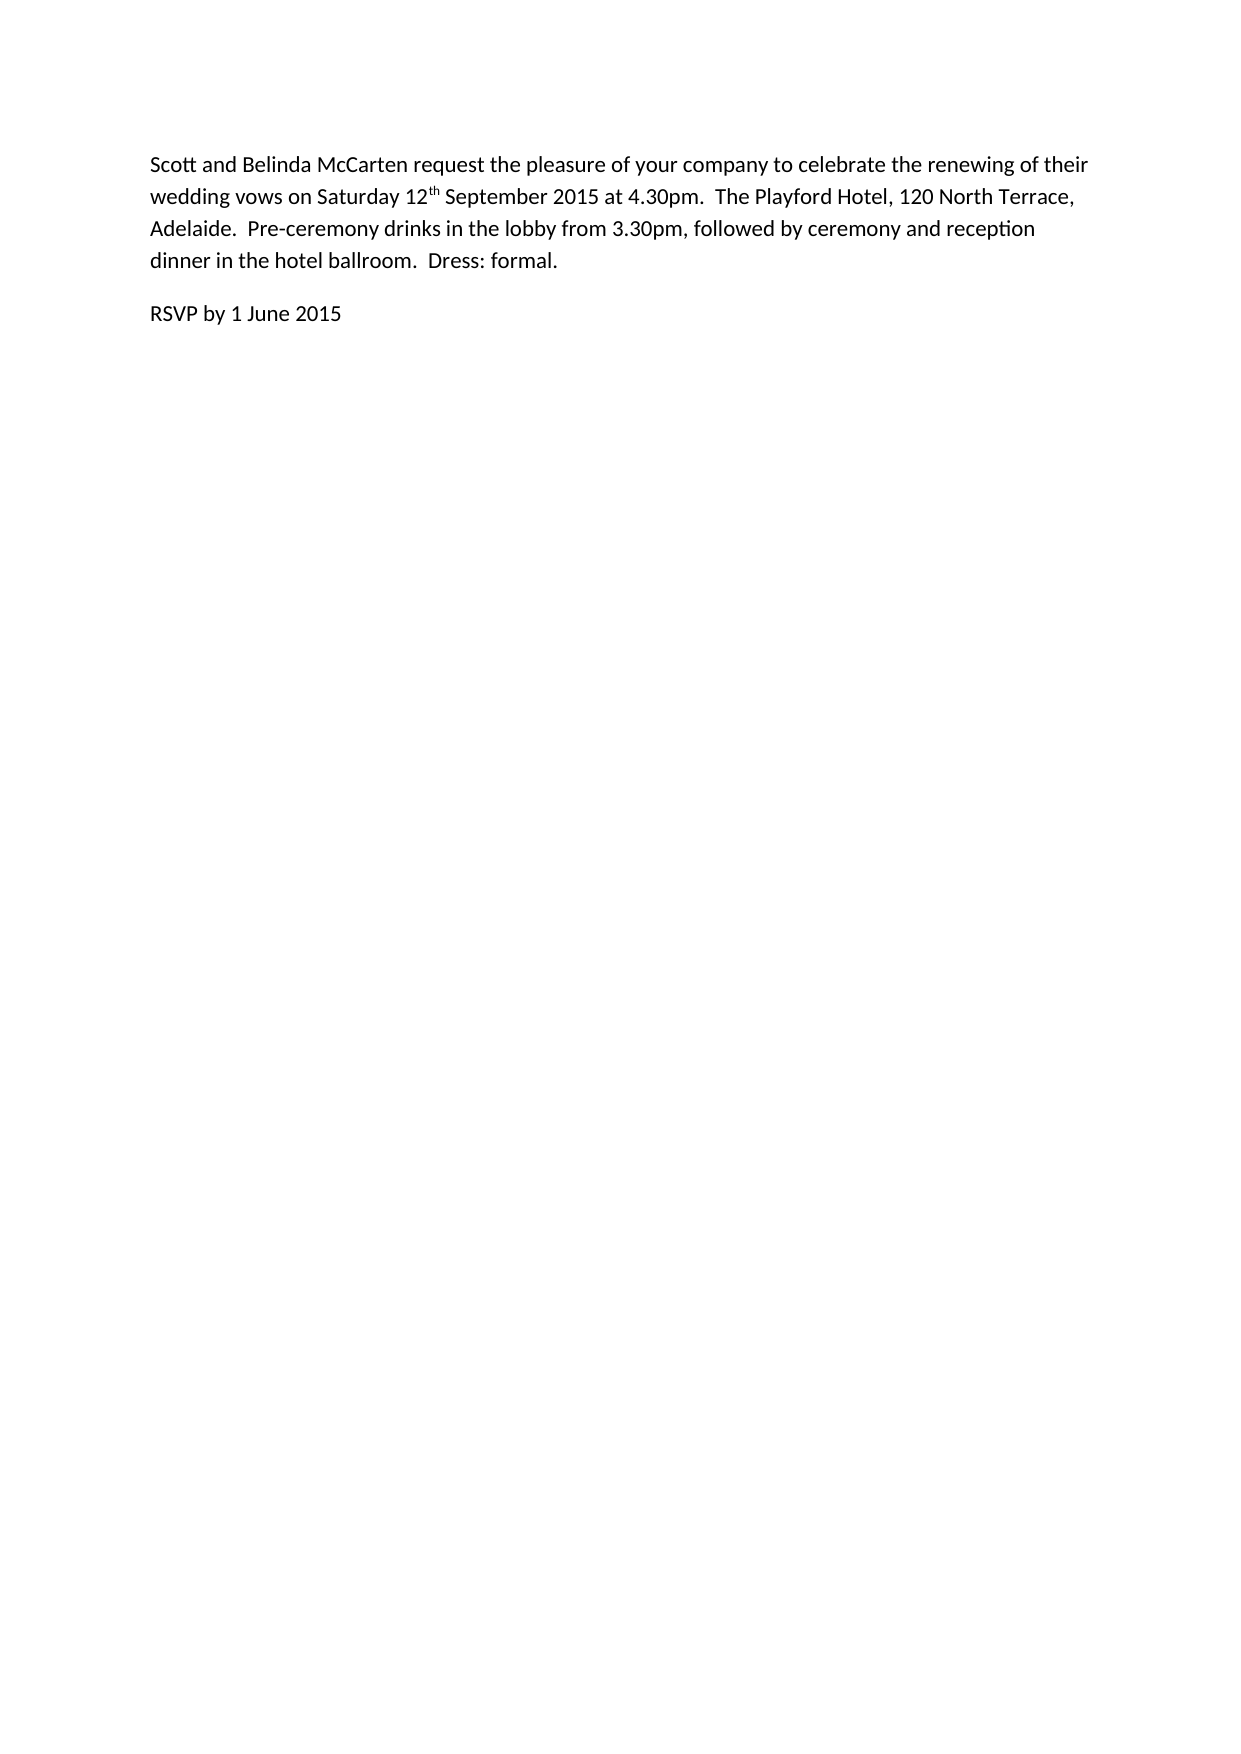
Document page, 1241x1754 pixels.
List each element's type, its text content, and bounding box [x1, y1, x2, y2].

text RSVP by 1 June 2015 [150, 299, 1090, 328]
text Scott and Belinda McCarten request the pleasure of your company to celebrate the renewing of their wedding vows on Saturday 12th September 2015 at 4.30pm. The Playford Hotel, 120 North Terrace, Adelaide. Pre-ceremony drinks in the lobby from 3.30pm, followed by ceremony and reception dinner in the hotel ballroom. Dress: formal. [150, 150, 1090, 274]
